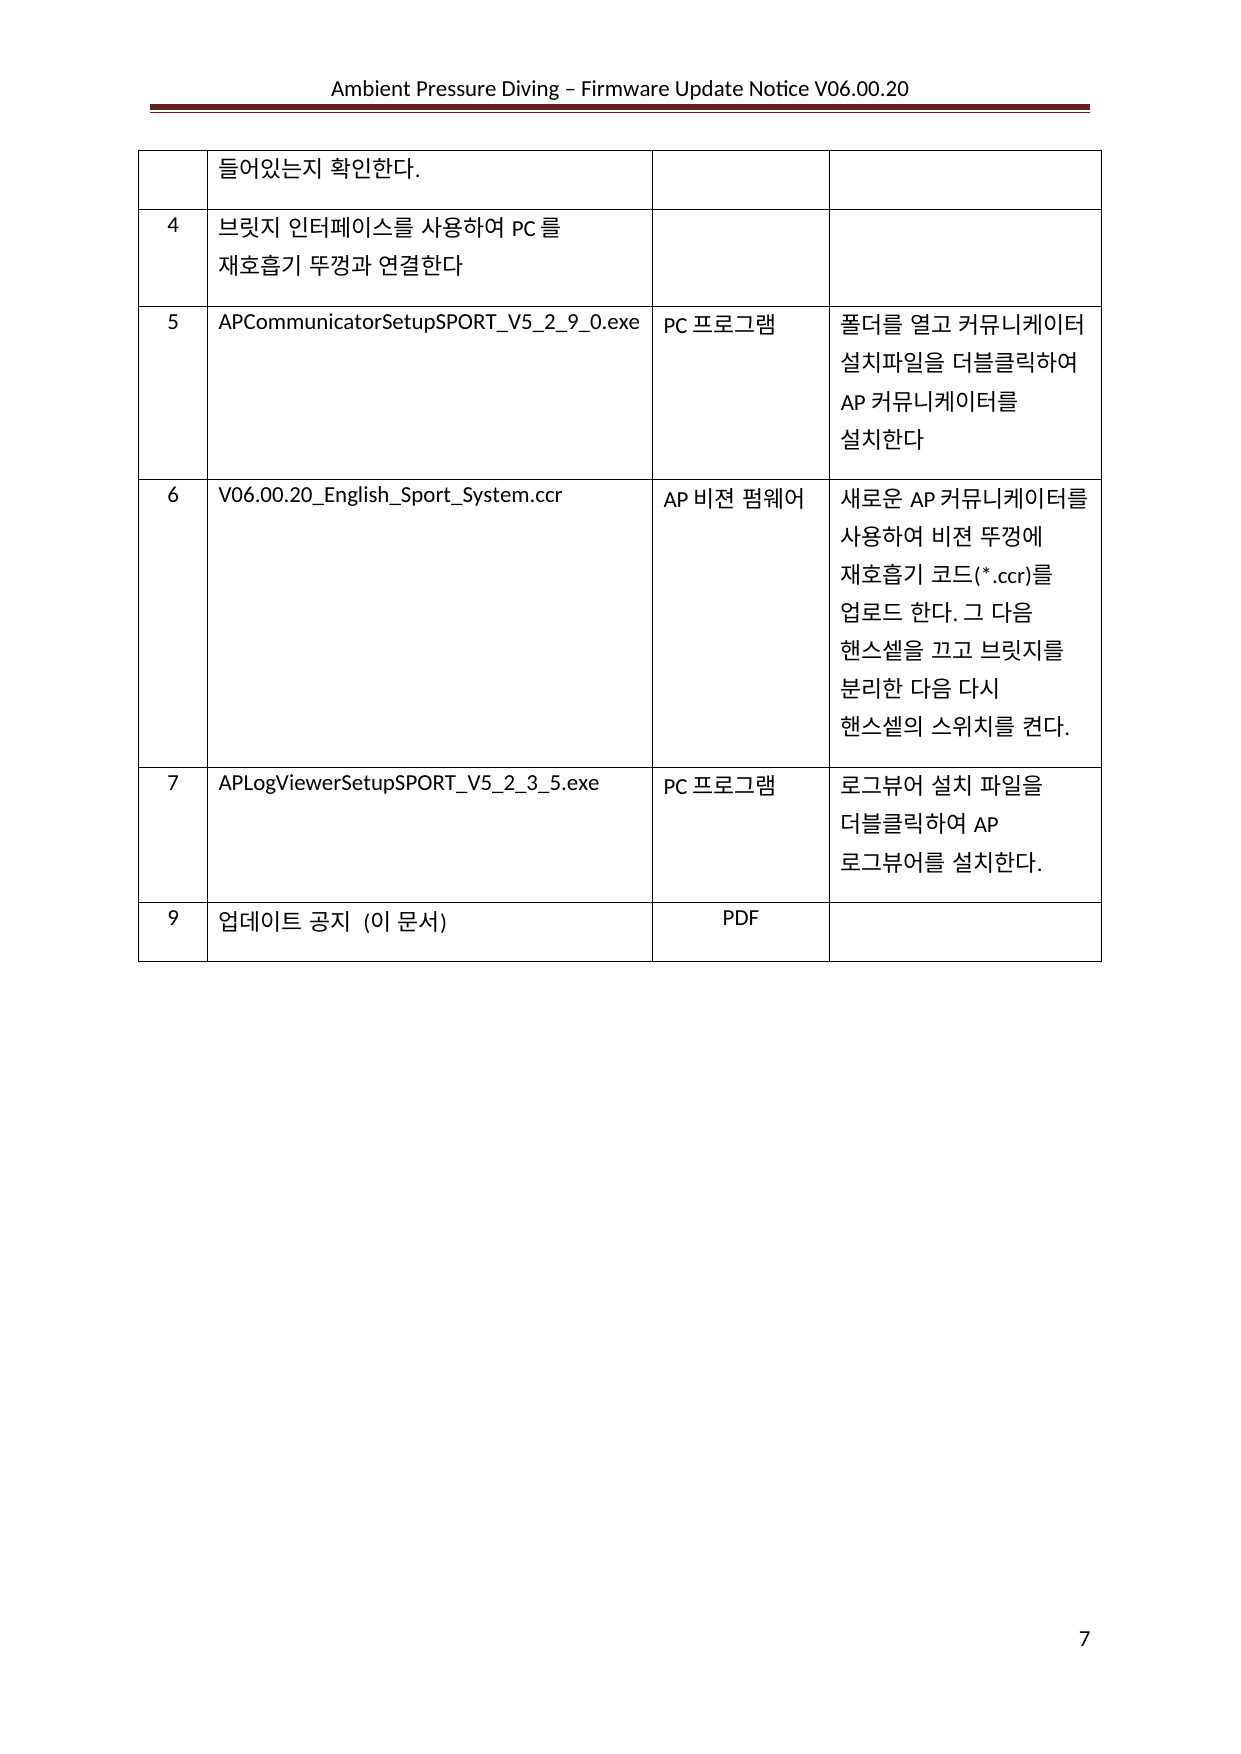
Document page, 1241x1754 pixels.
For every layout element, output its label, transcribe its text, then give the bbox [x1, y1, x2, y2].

table_cell [830, 210, 1101, 306]
table_cell PC 프로그램 [653, 307, 829, 479]
table_cell PDF [653, 903, 829, 961]
table_cell PC 프로그램 [653, 768, 829, 902]
table_cell APLogViewerSetupSPORT_V5_2_3_5.exe [208, 768, 652, 902]
table_cell [830, 903, 1101, 961]
table_cell [830, 151, 1101, 209]
table_cell [653, 210, 829, 306]
table_cell 폴더를 열고 커뮤니케이터 설치파일을 더블클릭하여 AP 커뮤니케이터를 설치한다 [830, 307, 1101, 479]
table_cell 로그뷰어 설치 파일을 더블클릭하여 AP 로그뷰어를 설치한다. [830, 768, 1101, 902]
table_cell [653, 151, 829, 209]
table_cell 9 [139, 903, 207, 961]
table_cell AP 비젼 펌웨어 [653, 480, 829, 767]
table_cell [208, 151, 652, 209]
table_cell 3 [139, 151, 207, 209]
table_cell V06.00.20_English_Sport_System.ccr [208, 480, 652, 767]
table_cell 새로운 AP 커뮤니케이터를 사용하여 비젼 뚜껑에 재호흡기 코드(*.ccr)를 업로드 한다. 그 다음 핸스셑을 끄고 브릿지를 분리한 다음 다시 핸스셑의 스위치를 켠다. [830, 480, 1101, 767]
table_cell 6 [139, 480, 207, 767]
table_cell 7 [139, 768, 207, 902]
table_cell 업데이트 공지 (이 문서) [208, 903, 652, 961]
table_cell 4 [139, 210, 207, 306]
table_cell 5 [139, 307, 207, 479]
table_cell 브릿지 인터페이스를 사용하여 PC를 재호흡기 뚜껑과 연결한다 [208, 210, 652, 306]
table_cell APCommunicatorSetupSPORT_V5_2_9_0.exe [208, 307, 652, 479]
